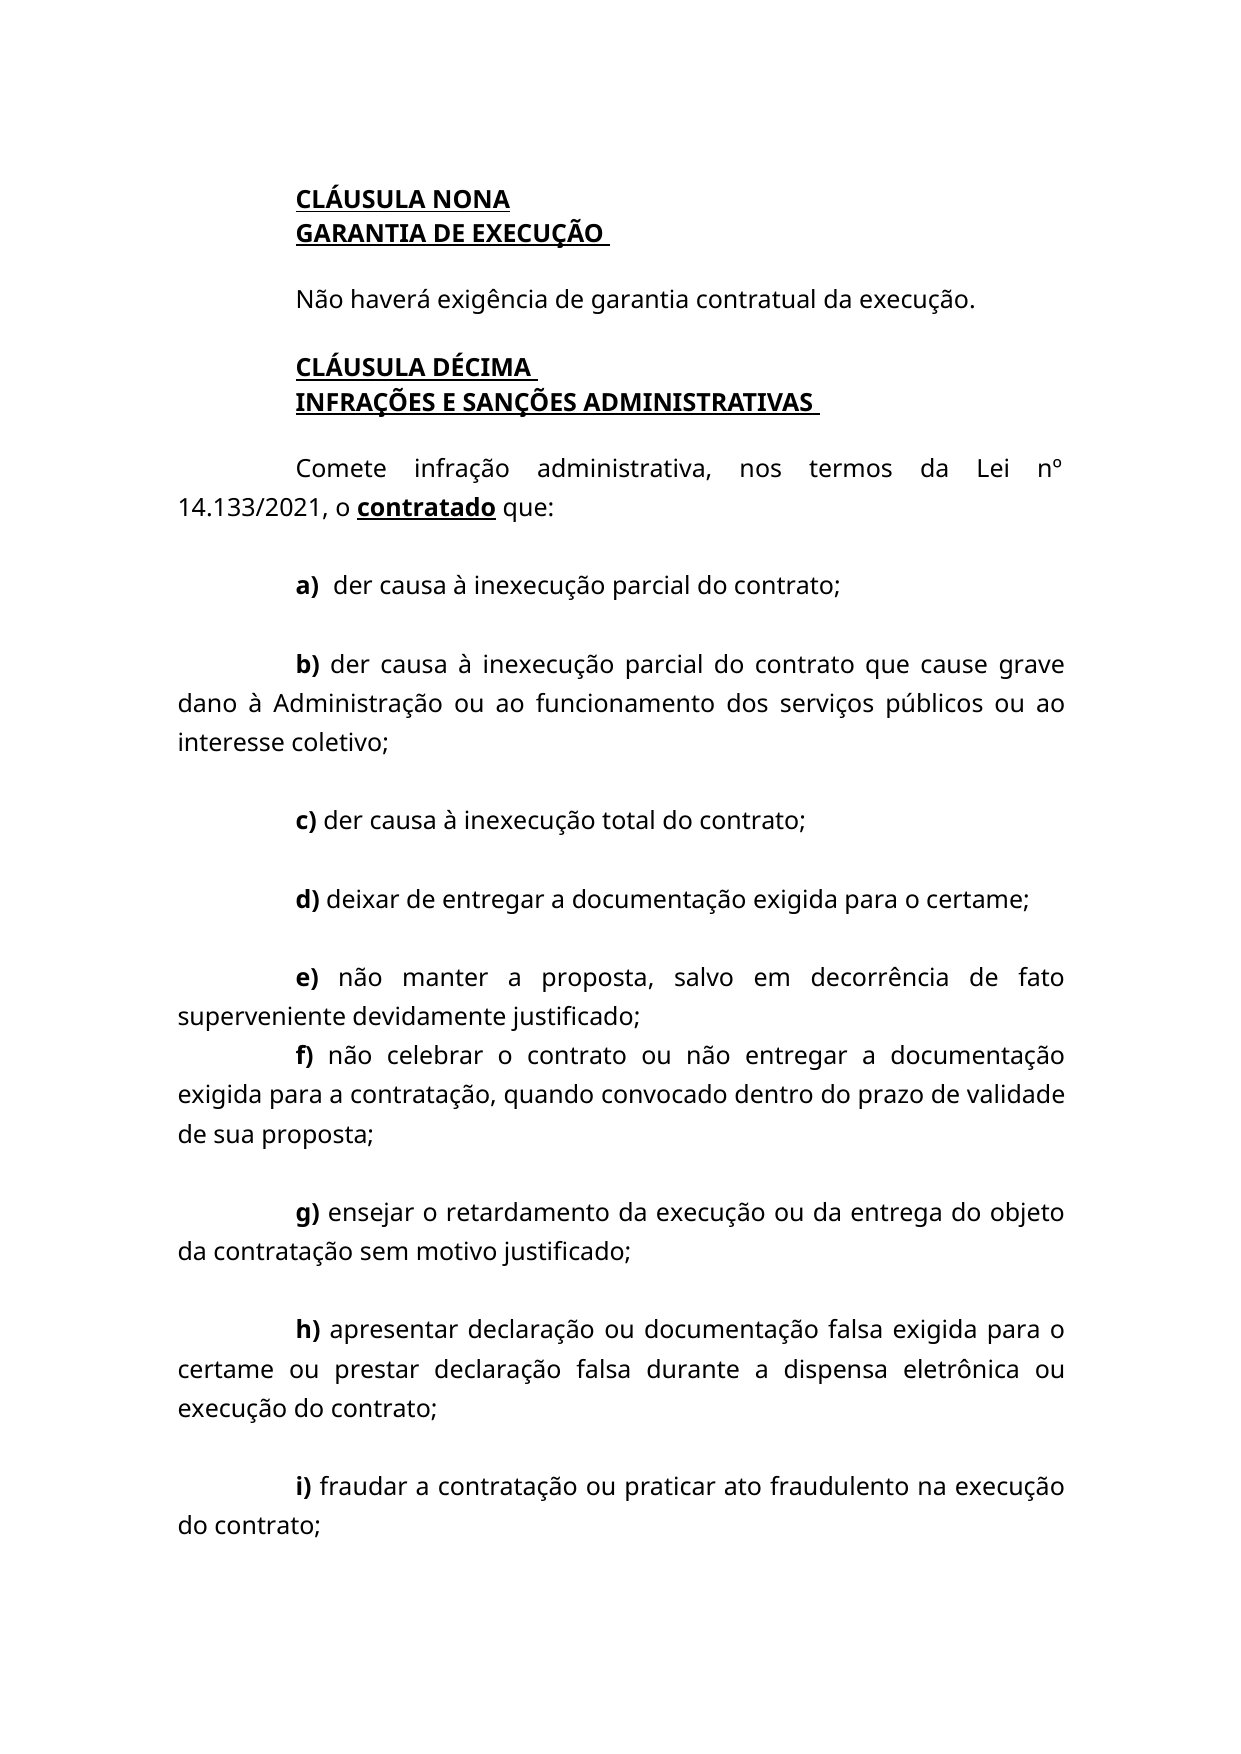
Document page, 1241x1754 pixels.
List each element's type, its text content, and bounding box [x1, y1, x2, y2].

list b) der causa à inexecução parcial do contrato que cause grave dano à Administração ou ao funcionamento dos serviços públicos ou ao interesse coletivo; [177, 646, 1066, 759]
list g) ensejar o retardamento da execução ou da entrega do objeto da contratação sem motivo justificado; [177, 1194, 1066, 1268]
list c) der causa à inexecução total do contrato; [177, 803, 1066, 837]
list h) apresentar declaração ou documentação falsa exigida para o certame ou prestar declaração falsa durante a dispensa eletrônica ou execução do contrato; [177, 1312, 1066, 1424]
text Comete infração administrativa, nos termos da Lei nº 14.133/2021, o contratado que: [177, 450, 1063, 524]
list INFRAÇÕES E SANÇÕES ADMINISTRATIVAS [177, 384, 1063, 418]
list GARANTIA DE EXECUÇÃO [177, 216, 1063, 250]
list CLÁUSULA NONA [177, 182, 1063, 216]
list CLÁUSULA DÉCIMA [177, 350, 1063, 384]
list der causa à inexecução parcial do contrato; [295, 568, 1066, 602]
text Não haverá exigência de garantia contratual da execução. [177, 282, 1063, 316]
list e) não manter a proposta, salvo em decorrência de fato superveniente devidamente justificado; [177, 959, 1066, 1033]
list i) fraudar a contratação ou praticar ato fraudulento na execução do contrato; [177, 1469, 1066, 1542]
list d) deixar de entregar a documentação exigida para o certame; [177, 881, 1066, 915]
list f) não celebrar o contrato ou não entregar a documentação exigida para a contratação, quando convocado dentro do prazo de validade de sua proposta; [177, 1038, 1066, 1150]
